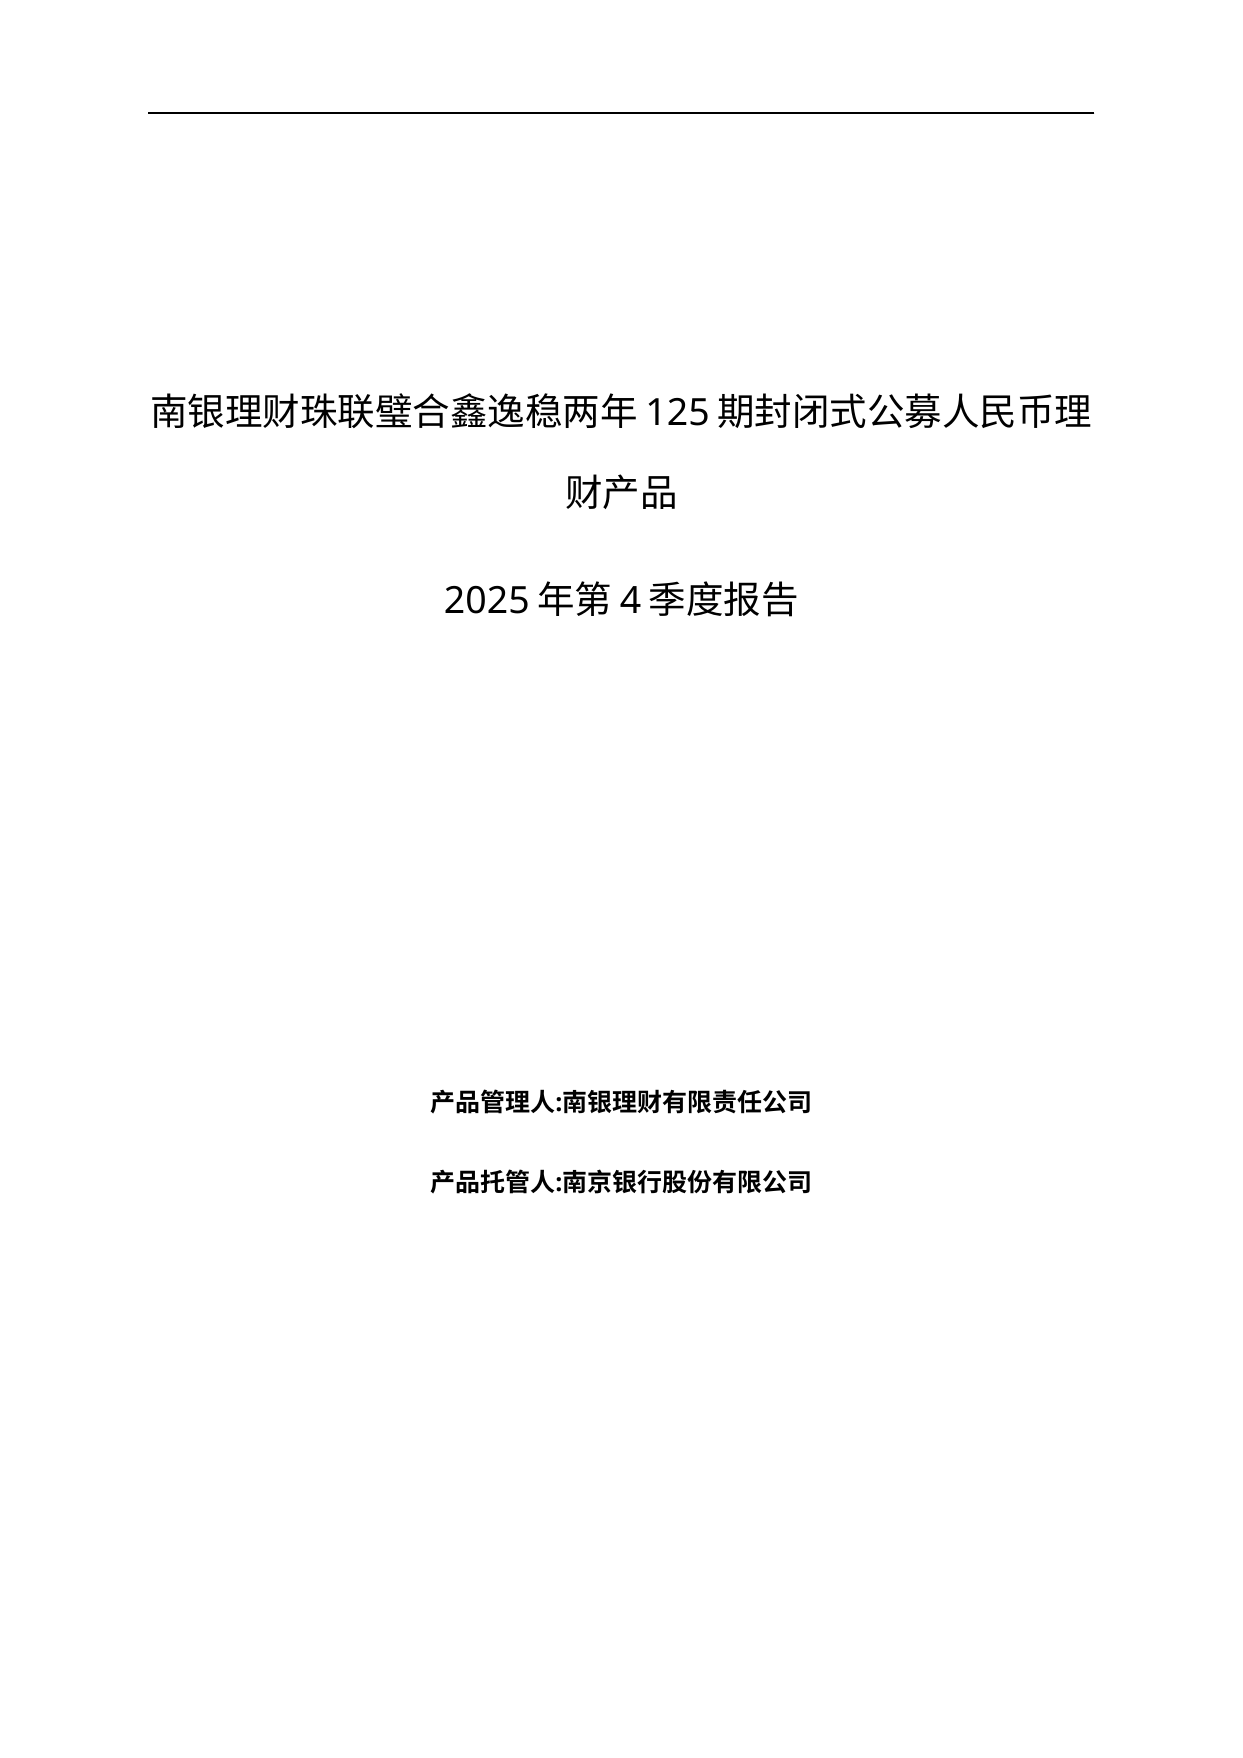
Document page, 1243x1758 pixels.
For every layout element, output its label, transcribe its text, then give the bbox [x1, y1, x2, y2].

text 南银理财珠联璧合鑫逸稳两年125期封闭式公募人民币理财产品 [148, 382, 1094, 518]
text 2025年第4季度报告 [148, 570, 1094, 624]
text 产品管理人:南银理财有限责任公司 [148, 1083, 1094, 1119]
text 产品托管人:南京银行股份有限公司 [148, 1162, 1094, 1198]
